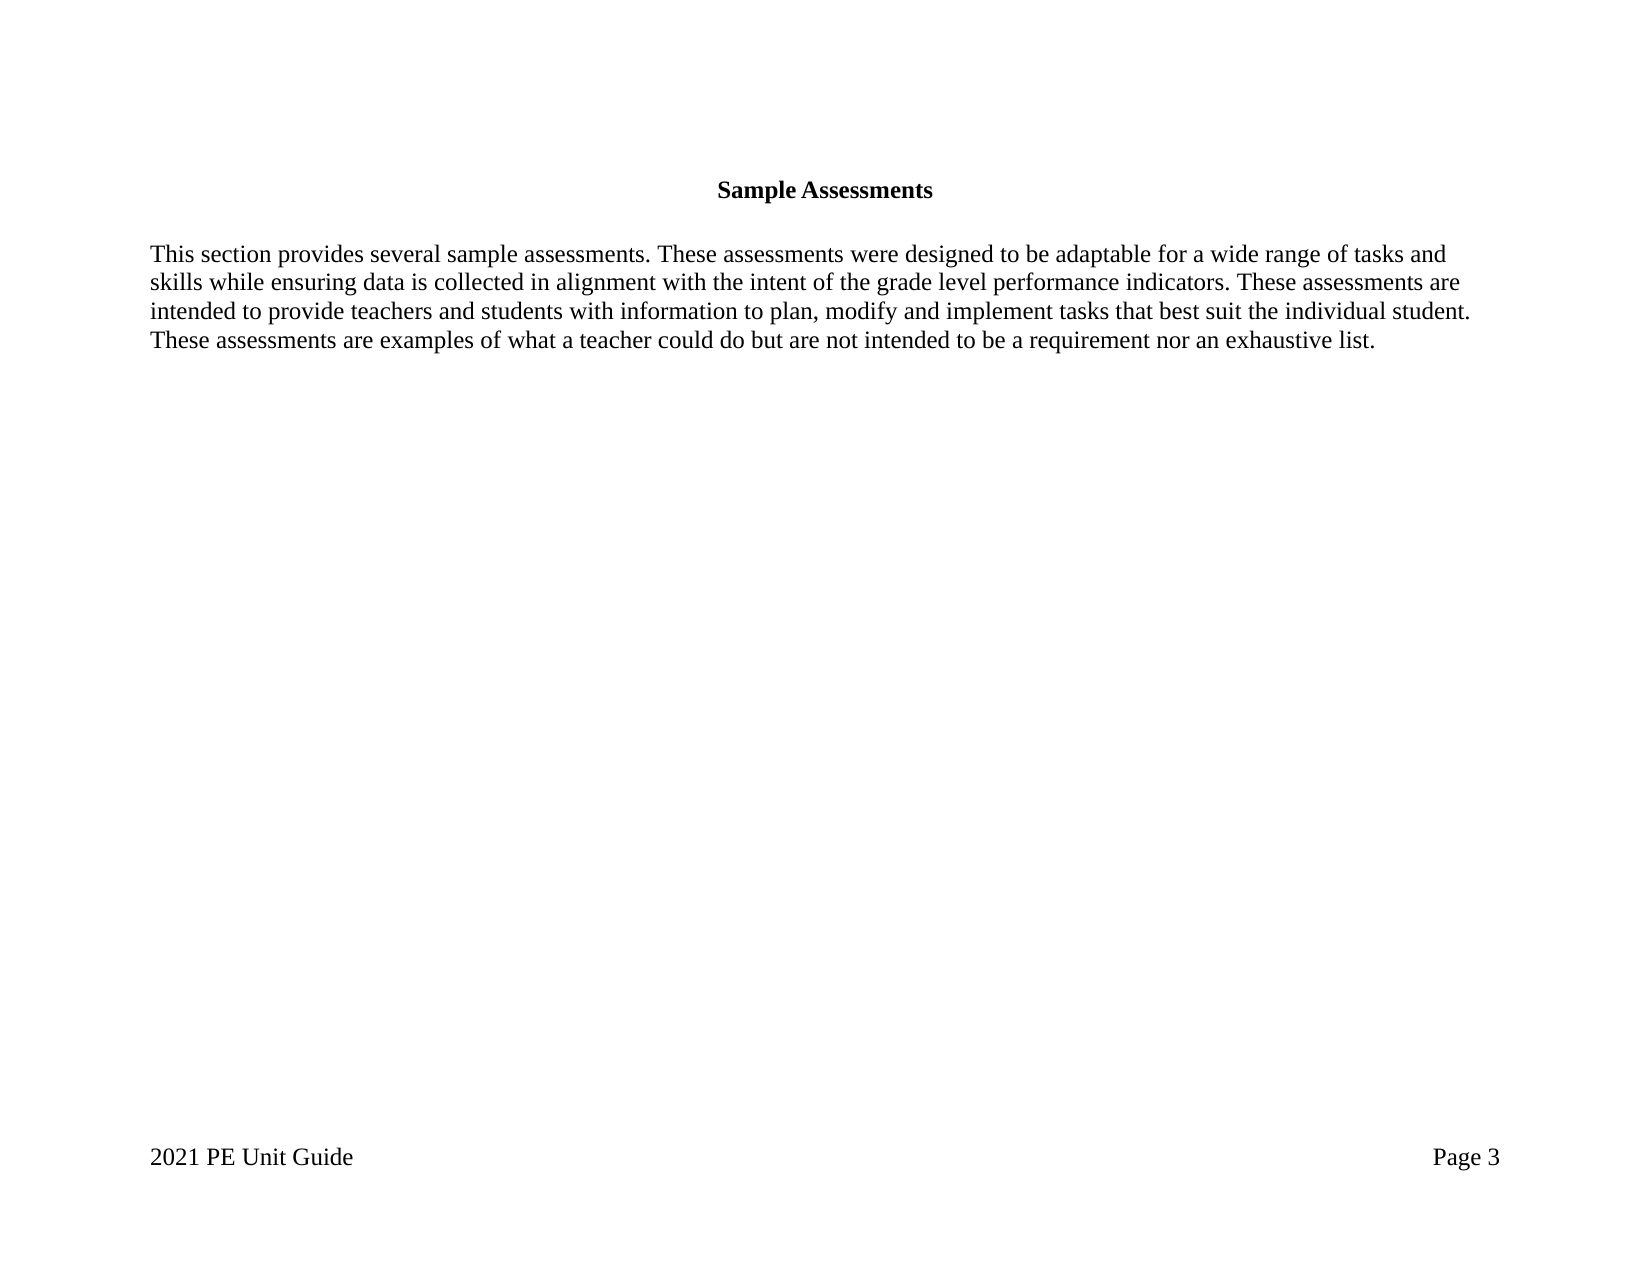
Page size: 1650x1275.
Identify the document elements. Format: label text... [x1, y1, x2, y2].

text This section provides several sample assessments. These assessments were designed to be adaptable for a wide range of tasks and skills while ensuring data is collected in alignment with the intent of the grade level performance indicators. These assessments are intended to provide teachers and students with information to plan, modify and implement tasks that best suit the individual student. These assessments are examples of what a teacher could do but are not intended to be a requirement nor an exhaustive list. [150, 239, 1500, 354]
subtitle Sample Assessments [150, 175, 1500, 204]
